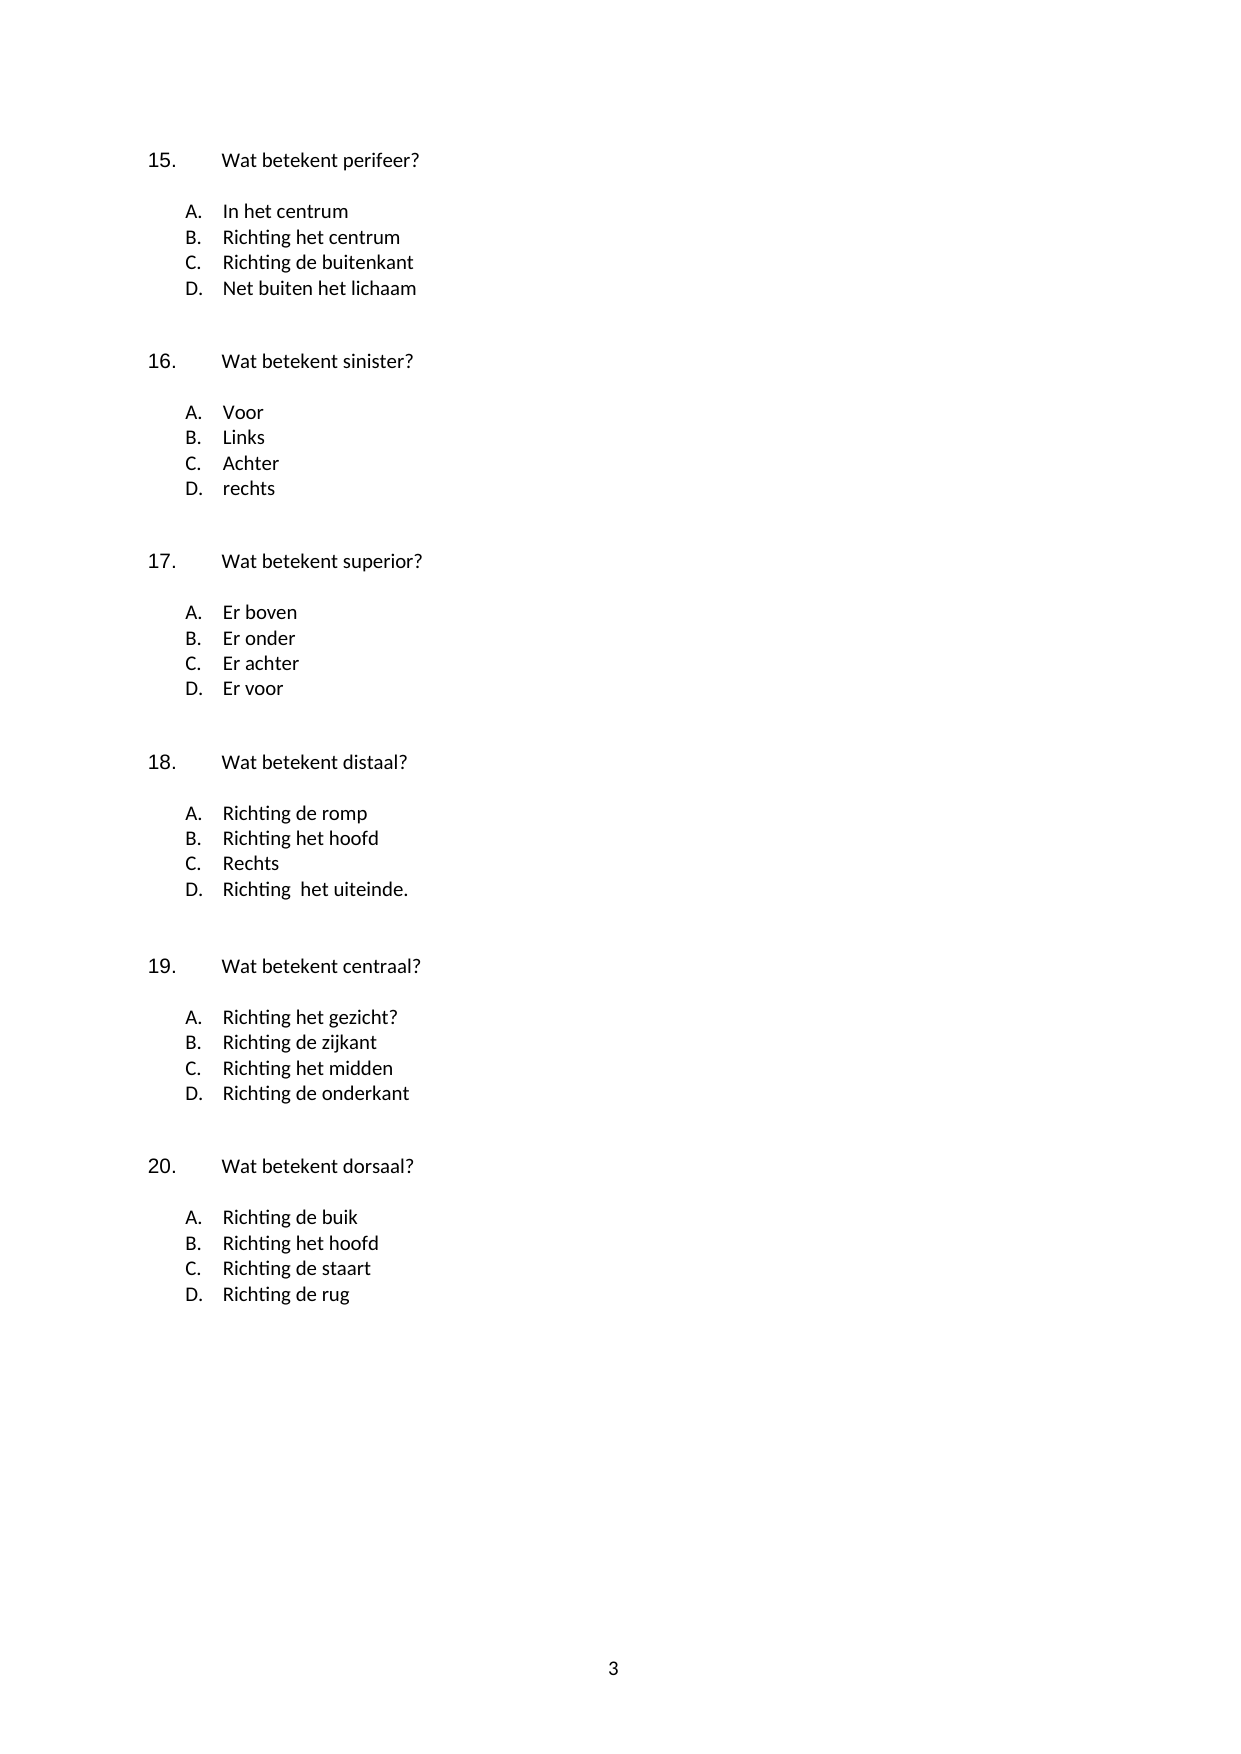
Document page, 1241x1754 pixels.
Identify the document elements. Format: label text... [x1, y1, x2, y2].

text 16. Wat betekent sinister? [148, 348, 1093, 373]
list Richting het hoofd [185, 1230, 1093, 1255]
text 17. Wat betekent superior? [148, 548, 1093, 574]
list Richting het centrum [185, 224, 1093, 249]
list Richting de rug [185, 1281, 1093, 1306]
list Rechts [185, 851, 1093, 876]
list Richting het hoofd [185, 825, 1093, 851]
list Links [185, 424, 1093, 450]
list Achter [185, 450, 1093, 475]
list Net buiten het lichaam [185, 275, 1093, 300]
list Richting de buik [185, 1204, 1093, 1230]
list Richting de staart [185, 1255, 1093, 1281]
list Richting het uiteinde. [185, 876, 1093, 901]
list Richting de romp [185, 800, 1093, 825]
list Er voor [185, 676, 1093, 701]
list Richting de buitenkant [185, 249, 1093, 275]
list Richting de onderkant [185, 1080, 1093, 1106]
list Er onder [185, 625, 1093, 650]
list Er boven [185, 599, 1093, 625]
list Er achter [185, 650, 1093, 676]
list rechts [185, 475, 1093, 501]
list Richting het midden [185, 1055, 1093, 1080]
text 20. Wat betekent dorsaal? [148, 1154, 1093, 1179]
text 15. Wat betekent perifeer? [148, 148, 1093, 173]
list Richting het gezicht? [185, 1004, 1093, 1029]
list In het centrum [185, 198, 1093, 224]
text 18. Wat betekent distaal? [148, 749, 1093, 774]
text 19. Wat betekent centraal? [148, 953, 1093, 979]
list Voor [185, 399, 1093, 424]
list Richting de zijkant [185, 1029, 1093, 1055]
